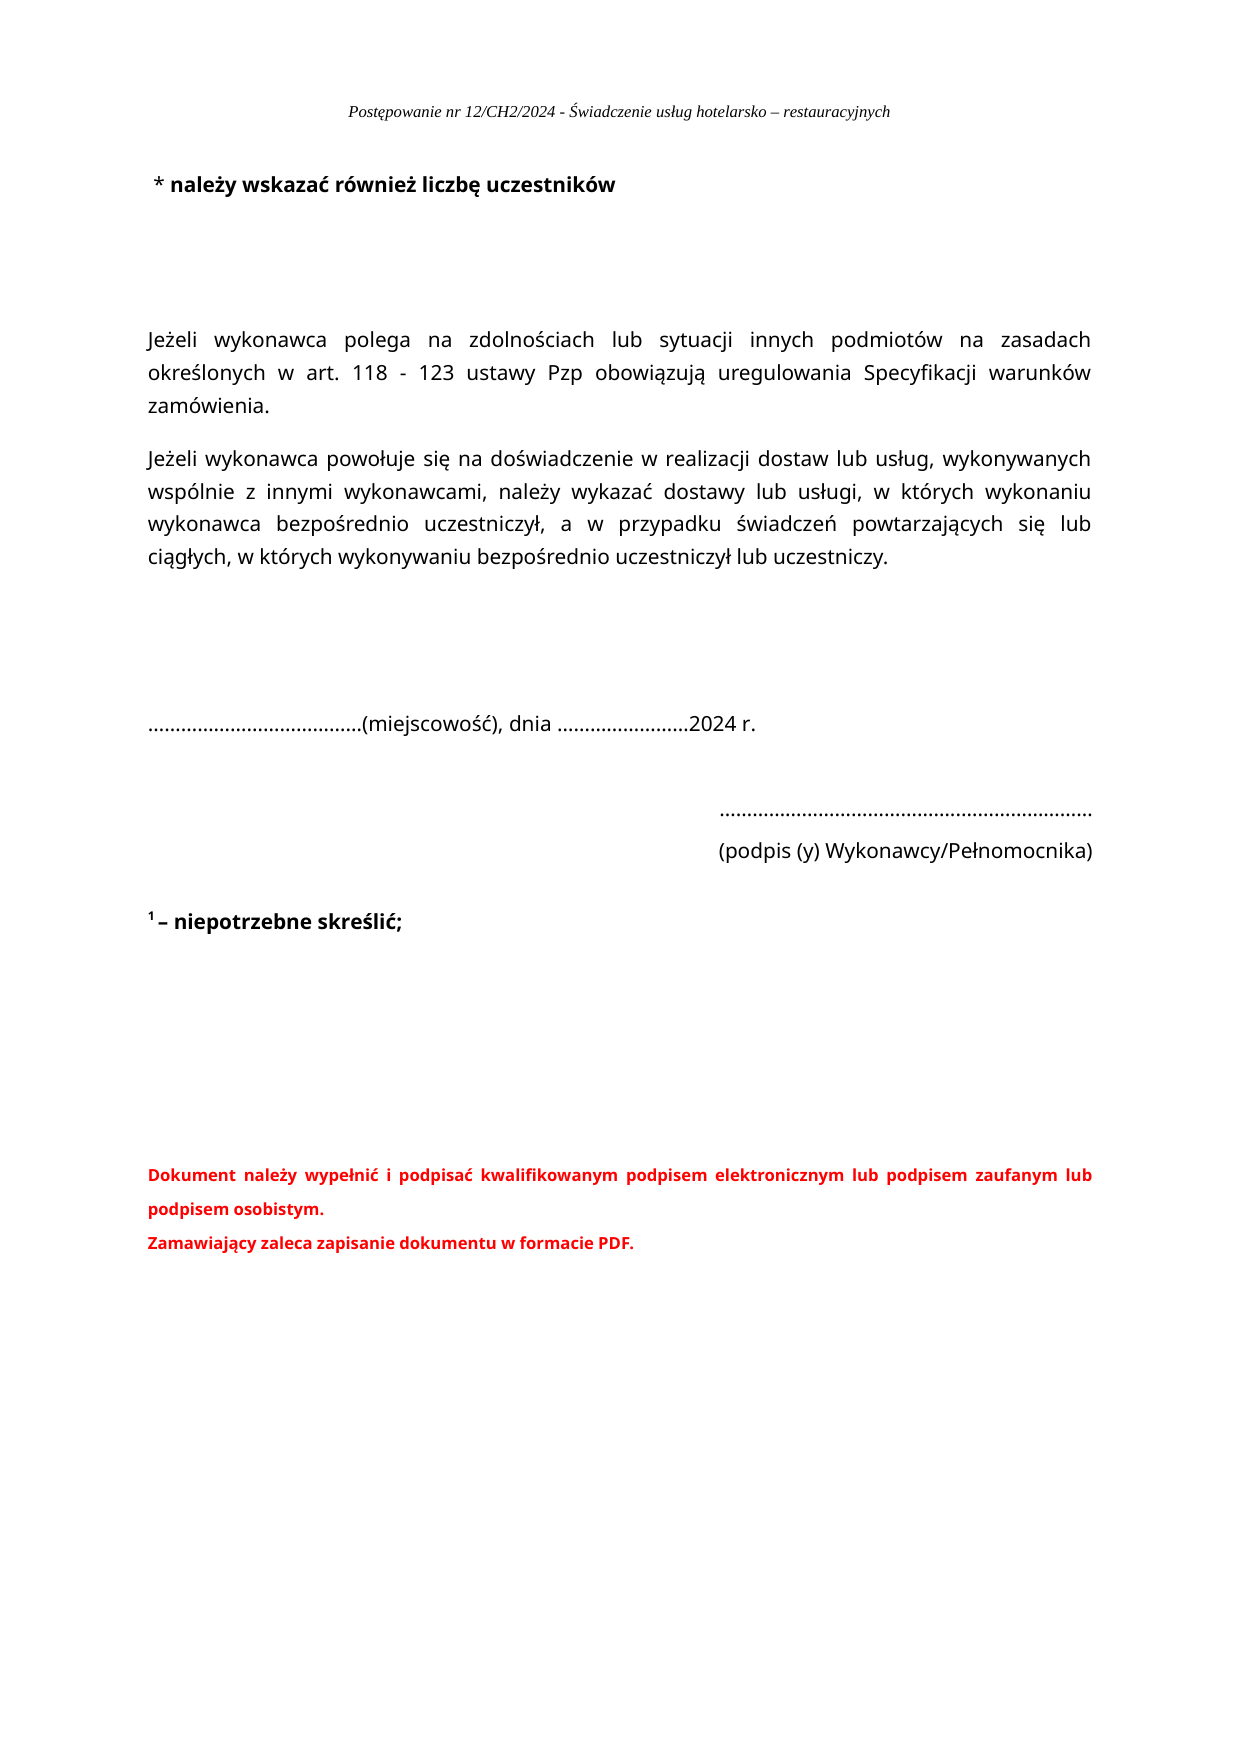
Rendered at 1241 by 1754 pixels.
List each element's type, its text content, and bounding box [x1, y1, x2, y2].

text * należy wskazać również liczbę uczestników [148, 170, 1093, 198]
text Jeżeli wykonawca powołuje się na doświadczenie w realizacji dostaw lub usług, wykonywanych wspólnie z innymi wykonawcami, należy wykazać dostawy lub usługi, w których wykonaniu wykonawca bezpośrednio uczestniczył, a w przypadku świadczeń powtarzających się lub ciągłych, w których wykonywaniu bezpośrednio uczestniczył lub uczestniczy. [148, 444, 1093, 570]
text Jeżeli wykonawca polega na zdolnościach lub sytuacji innych podmiotów na zasadach określonych w art. 118 - 123 ustawy Pzp obowiązują uregulowania Specyfikacji warunków zamówienia. [148, 326, 1093, 419]
text 1 – niepotrzebne skreślić; [148, 907, 1093, 936]
text …………………………………(miejscowość), dnia ……………………2024 r. [148, 709, 1093, 738]
text Dokument należy wypełnić i podpisać kwalifikowanym podpisem elektronicznym lub podpisem zaufanym lub podpisem osobistym. [148, 1163, 1093, 1220]
text (podpis (y) Wykonawcy/Pełnomocnika) [148, 837, 1093, 865]
text Zamawiający zaleca zapisanie dokumentu w formacie PDF. [148, 1231, 1093, 1254]
text ……………………………………..…………………… [148, 794, 1093, 822]
